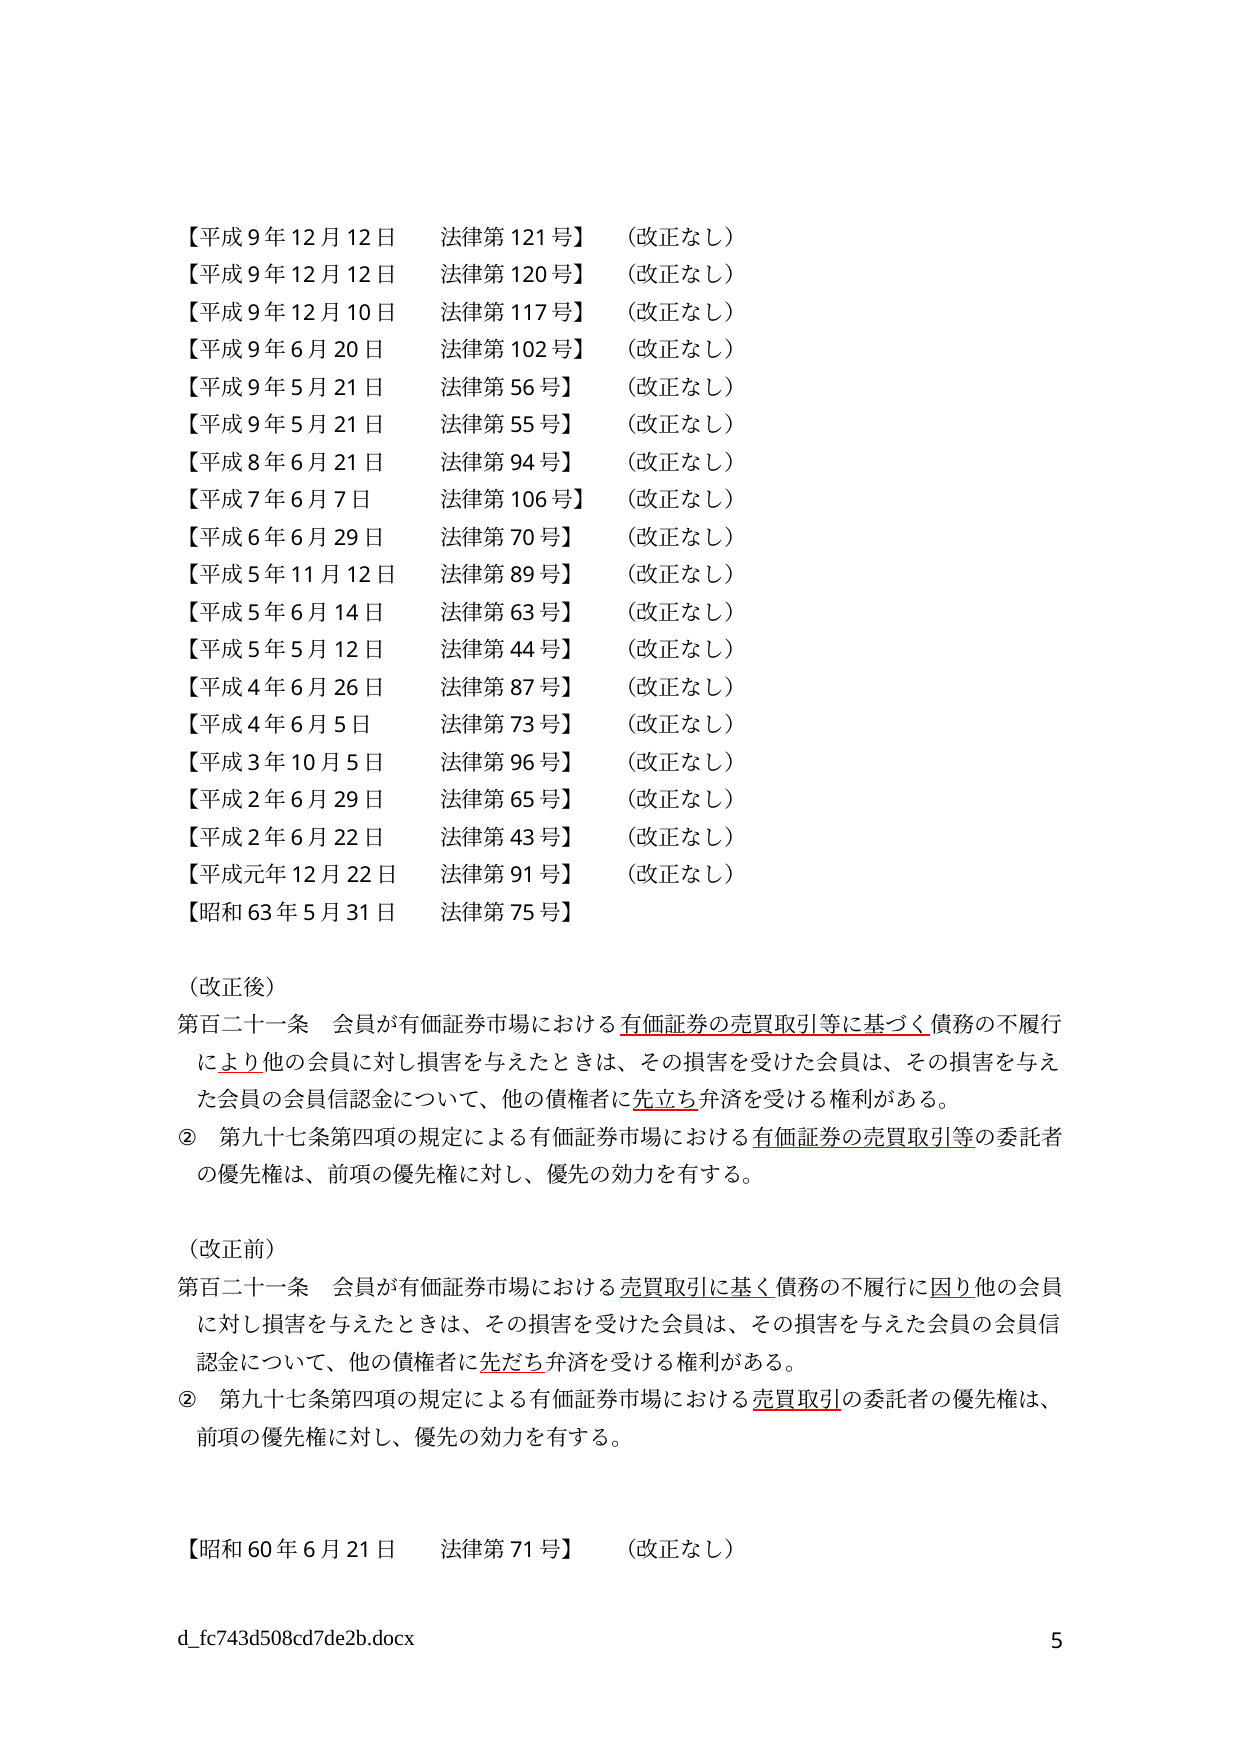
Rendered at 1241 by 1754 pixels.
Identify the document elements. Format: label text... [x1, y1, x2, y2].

text ② 第九十七条第四項の規定による有価証券市場における売買取引の委託者の優先権は、前項の優先権に対し、優先の効力を有する。 [177, 1379, 1063, 1454]
text 第百二十一条 会員が有価証券市場における売買取引に基く債務の不履行に因り他の会員に対し損害を与えたときは、その損害を受けた会員は、その損害を与えた会員の会員信認金について、他の債権者に先だち弁済を受ける権利がある。 [177, 1267, 1063, 1379]
text 【平成6年6月29日 法律第70号】 （改正なし） [177, 517, 1063, 554]
text （改正前） [177, 1229, 1063, 1267]
text 【平成8年6月21日 法律第94号】 （改正なし） [177, 442, 1063, 479]
text （改正後） [177, 967, 1063, 1004]
text 【平成元年12月22日 法律第91号】 （改正なし） [177, 854, 1063, 892]
text 【平成9年5月21日 法律第56号】 （改正なし） [177, 367, 1063, 404]
text 【平成2年6月29日 法律第65号】 （改正なし） [177, 779, 1063, 817]
text 【平成4年6月5日 法律第73号】 （改正なし） [177, 704, 1063, 742]
text 【昭和63年5月31日 法律第75号】 [177, 892, 1063, 929]
text 【平成5年11月12日 法律第89号】 （改正なし） [177, 554, 1063, 592]
text 第百二十一条 会員が有価証券市場における有価証券の売買取引等に基づく債務の不履行により他の会員に対し損害を与えたときは、その損害を受けた会員は、その損害を与えた会員の会員信認金について、他の債権者に先立ち弁済を受ける権利がある。 [177, 1004, 1063, 1117]
text 【平成4年6月26日 法律第87号】 （改正なし） [177, 667, 1063, 704]
text 【平成2年6月22日 法律第43号】 （改正なし） [177, 817, 1063, 854]
text 【平成9年12月12日 法律第121号】 （改正なし） [177, 217, 1063, 254]
text 【平成9年6月20日 法律第102号】 （改正なし） [177, 329, 1063, 367]
text 【平成9年5月21日 法律第55号】 （改正なし） [177, 404, 1063, 442]
text 【平成9年12月12日 法律第120号】 （改正なし） [177, 254, 1063, 292]
text 【平成3年10月5日 法律第96号】 （改正なし） [177, 742, 1063, 779]
text 【平成5年6月14日 法律第63号】 （改正なし） [177, 592, 1063, 629]
text 【平成5年5月12日 法律第44号】 （改正なし） [177, 629, 1063, 667]
text 【昭和60年6月21日 法律第71号】 （改正なし） [177, 1529, 1063, 1567]
text 【平成7年6月7日 法律第106号】 （改正なし） [177, 479, 1063, 517]
text 【平成9年12月10日 法律第117号】 （改正なし） [177, 292, 1063, 329]
text ② 第九十七条第四項の規定による有価証券市場における有価証券の売買取引等の委託者の優先権は、前項の優先権に対し、優先の効力を有する。 [177, 1117, 1063, 1192]
